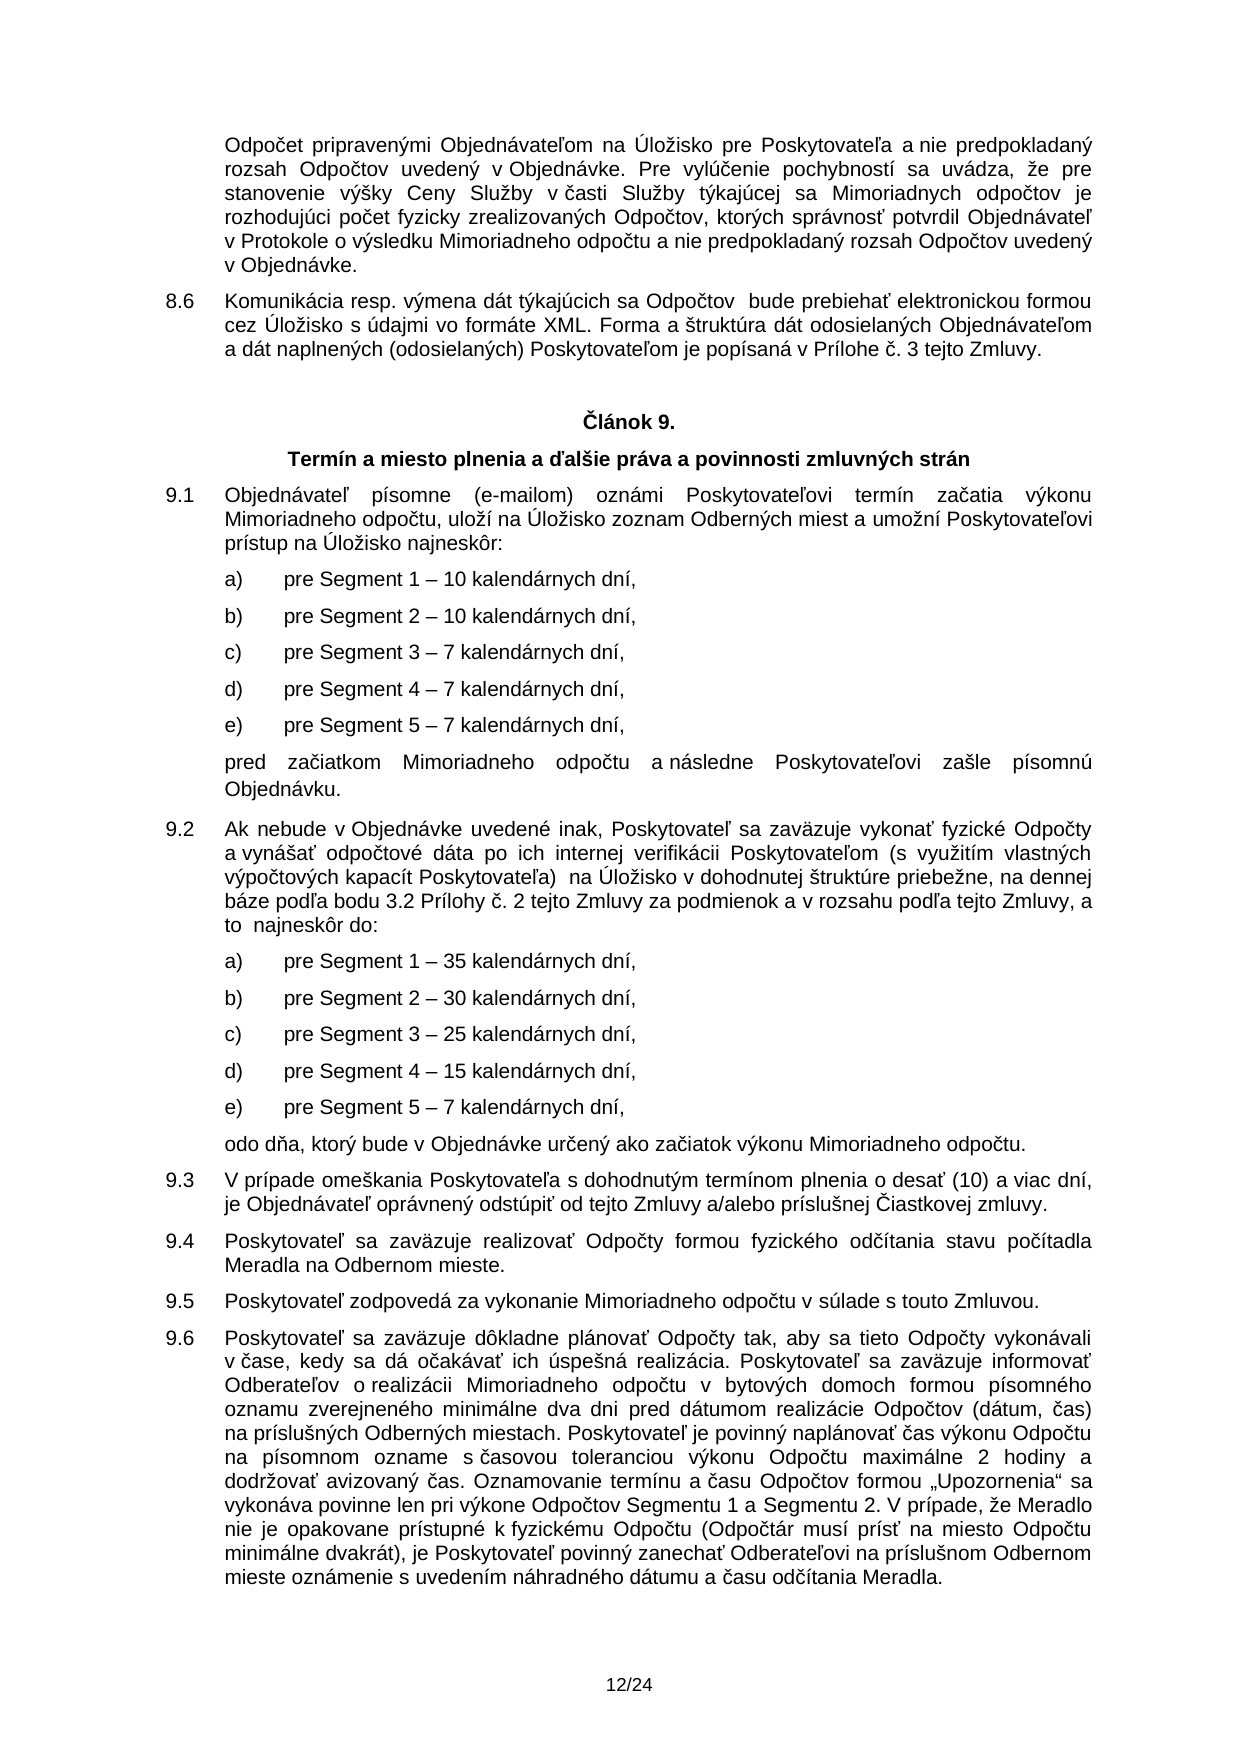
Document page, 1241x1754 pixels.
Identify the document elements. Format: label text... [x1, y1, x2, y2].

text odo dňa, ktorý bude v Objednávke určený ako začiatok výkonu Mimoriadneho odpočtu. [224, 1132, 1093, 1156]
list pre Segment 4 – 15 kalendárnych dní, [224, 1059, 1093, 1083]
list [165, 133, 1093, 277]
list pre Segment 1 – 35 kalendárnych dní, [224, 949, 1093, 973]
list pre Segment 2 – 30 kalendárnych dní, [224, 986, 1093, 1010]
list pre Segment 3 – 7 kalendárnych dní, [224, 640, 1093, 664]
list Poskytovateľ sa zaväzuje dôkladne plánovať Odpočty tak, aby sa tieto Odpočty vykonávali v čase, kedy sa dá očakávať ich úspešná realizácia. Poskytovateľ sa zaväzuje informovať Odberateľov o realizácii Mimoriadneho odpočtu v bytových domoch formou písomného oznamu zverejneného minimálne dva dni pred dátumom realizácie Odpočtov (dátum, čas) na príslušných Odberných miestach. Poskytovateľ je povinný naplánovať čas výkonu Odpočtu na písomnom ozname s časovou toleranciou výkonu Odpočtu maximálne 2 hodiny a dodržovať avizovaný čas. Oznamovanie termínu a času Odpočtov formou „Upozornenia“ sa vykonáva povinne len pri výkone Odpočtov Segmentu 1 a Segmentu 2. V prípade, že Meradlo nie je opakovane prístupné k fyzickému Odpočtu (Odpočtár musí prísť na miesto Odpočtu minimálne dvakrát), je Poskytovateľ povinný zanechať Odberateľovi na príslušnom Odbernom mieste oznámenie s uvedením náhradného dátumu a času odčítania Meradla. [165, 1325, 1093, 1589]
list Komunikácia resp. výmena dát týkajúcich sa Odpočtov bude prebiehať elektronickou formou cez Úložisko s údajmi vo formáte XML. Forma a štruktúra dát odosielaných Objednávateľom a dát naplnených (odosielaných) Poskytovateľom je popísaná v Prílohe č. 3 tejto Zmluvy. [165, 289, 1093, 361]
list pre Segment 1 – 10 kalendárnych dní, [224, 567, 1093, 591]
text Termín a miesto plnenia a ďalšie práva a povinnosti zmluvných strán [165, 446, 1093, 470]
list V prípade omeškania Poskytovateľa s dohodnutým termínom plnenia o desať (10) a viac dní, je Objednávateľ oprávnený odstúpiť od tejto Zmluvy a/alebo príslušnej Čiastkovej zmluvy. [165, 1168, 1093, 1216]
list Poskytovateľ zodpovedá za vykonanie Mimoriadneho odpočtu v súlade s touto Zmluvou. [165, 1289, 1093, 1313]
list pre Segment 5 – 7 kalendárnych dní, [224, 1095, 1093, 1119]
list Poskytovateľ sa zaväzuje realizovať Odpočty formou fyzického odčítania stavu počítadla Meradla na Odbernom mieste. [165, 1228, 1093, 1276]
list pre Segment 3 – 25 kalendárnych dní, [224, 1022, 1093, 1046]
list pre Segment 4 – 7 kalendárnych dní, [224, 677, 1093, 701]
list Ak nebude v Objednávke uvedené inak, Poskytovateľ sa zaväzuje vykonať fyzické Odpočty a vynášať odpočtové dáta po ich internej verifikácii Poskytovateľom (s využitím vlastných výpočtových kapacít Poskytovateľa) na Úložisko v dohodnutej štruktúre priebežne, na dennej báze podľa bodu 3.2 Prílohy č. 2 tejto Zmluvy za podmienok a v rozsahu podľa tejto Zmluvy, a to najneskôr do: [165, 817, 1093, 937]
list Objednávateľ písomne (e-mailom) oznámi Poskytovateľovi termín začatia výkonu Mimoriadneho odpočtu, uloží na Úložisko zoznam Odberných miest a umožní Poskytovateľovi prístup na Úložisko najneskôr: [165, 483, 1093, 555]
list pred začiatkom Mimoriadneho odpočtu a následne Poskytovateľovi zašle písomnú Objednávku. [224, 749, 1093, 801]
list pre Segment 5 – 7 kalendárnych dní, [224, 713, 1093, 737]
list pre Segment 2 – 10 kalendárnych dní, [224, 604, 1093, 628]
